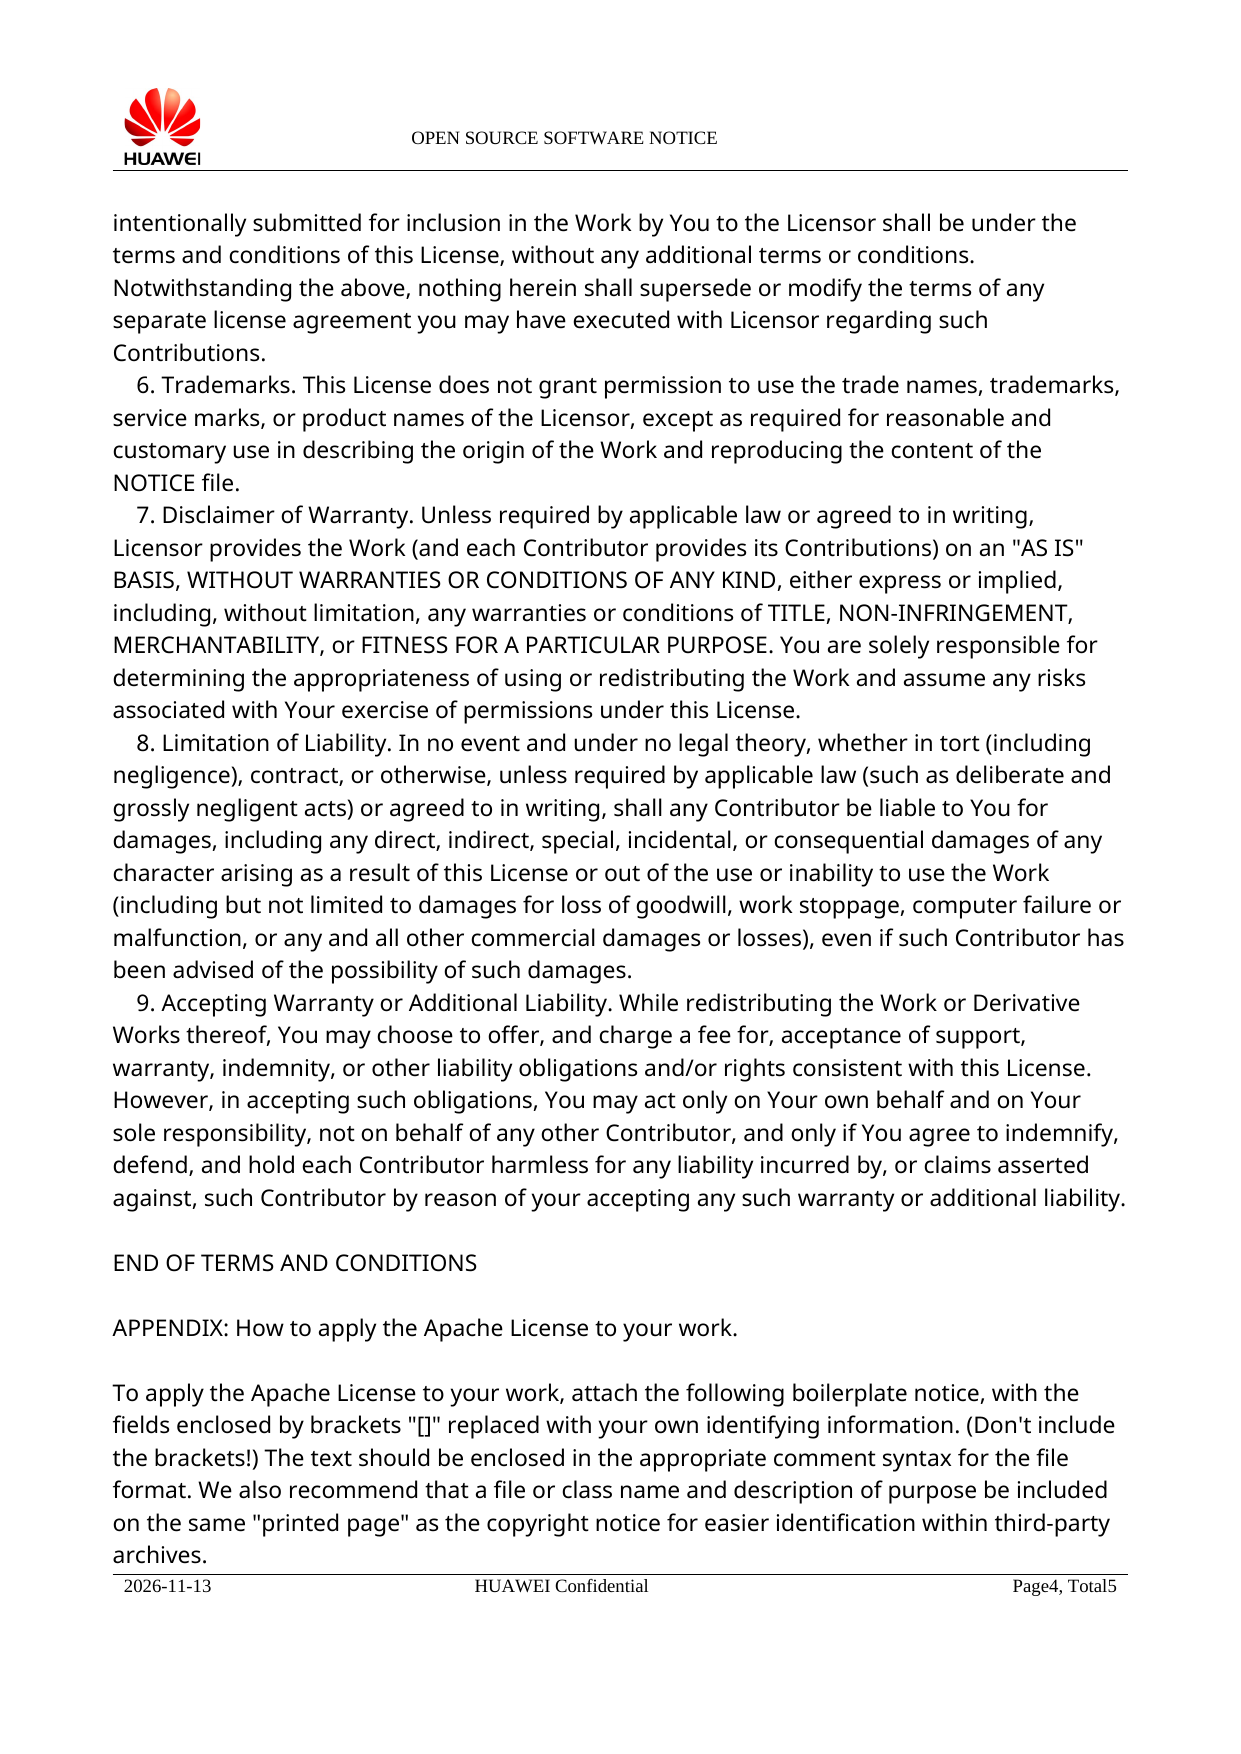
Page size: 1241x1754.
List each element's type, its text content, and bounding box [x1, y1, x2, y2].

text 7. Disclaimer of Warranty. Unless required by applicable law or agreed to in writing, Licensor provides the Work (and each Contributor provides its Contributions) on an "AS IS" BASIS, WITHOUT WARRANTIES OR CONDITIONS OF ANY KIND, either express or implied, including, without limitation, any warranties or conditions of TITLE, NON-INFRINGEMENT, MERCHANTABILITY, or FITNESS FOR A PARTICULAR PURPOSE. You are solely responsible for determining the appropriateness of using or redistributing the Work and assume any risks associated with Your exercise of permissions under this License. [112, 499, 1128, 726]
text To apply the Apache License to your work, attach the following boilerplate notice, with the fields enclosed by brackets "[]" replaced with your own identifying information. (Don't include the brackets!) The text should be enclosed in the appropriate comment syntax for the file format. We also recommend that a file or class name and description of purpose be included on the same "printed page" as the copyright notice for easier identification within third-party archives. [112, 1376, 1128, 1571]
text 8. Limitation of Liability. In no event and under no legal theory, whether in tort (including negligence), contract, or otherwise, unless required by applicable law (such as deliberate and grossly negligent acts) or agreed to in writing, shall any Contributor be liable to You for damages, including any direct, indirect, special, incidental, or consequential damages of any character arising as a result of this License or out of the use or inability to use the Work (including but not limited to damages for loss of goodwill, work stoppage, computer failure or malfunction, or any and all other commercial damages or losses), even if such Contributor has been advised of the possibility of such damages. [112, 726, 1128, 986]
text END OF TERMS AND CONDITIONS [112, 1246, 1128, 1279]
text 9. Accepting Warranty or Additional Liability. While redistributing the Work or Derivative Works thereof, You may choose to offer, and charge a fee for, acceptance of support, warranty, indemnity, or other liability obligations and/or rights consistent with this License. However, in accepting such obligations, You may act only on Your own behalf and on Your sole responsibility, not on behalf of any other Contributor, and only if You agree to indemnify, defend, and hold each Contributor harmless for any liability incurred by, or claims asserted against, such Contributor by reason of your accepting any such warranty or additional liability. [112, 986, 1128, 1214]
picture [124, 88, 201, 165]
text 6. Trademarks. This License does not grant permission to use the trade names, trademarks, service marks, or product names of the Licensor, except as required for reasonable and customary use in describing the origin of the Work and reproducing the content of the NOTICE file. [112, 369, 1128, 499]
text APPENDIX: How to apply the Apache License to your work. [112, 1311, 1128, 1344]
